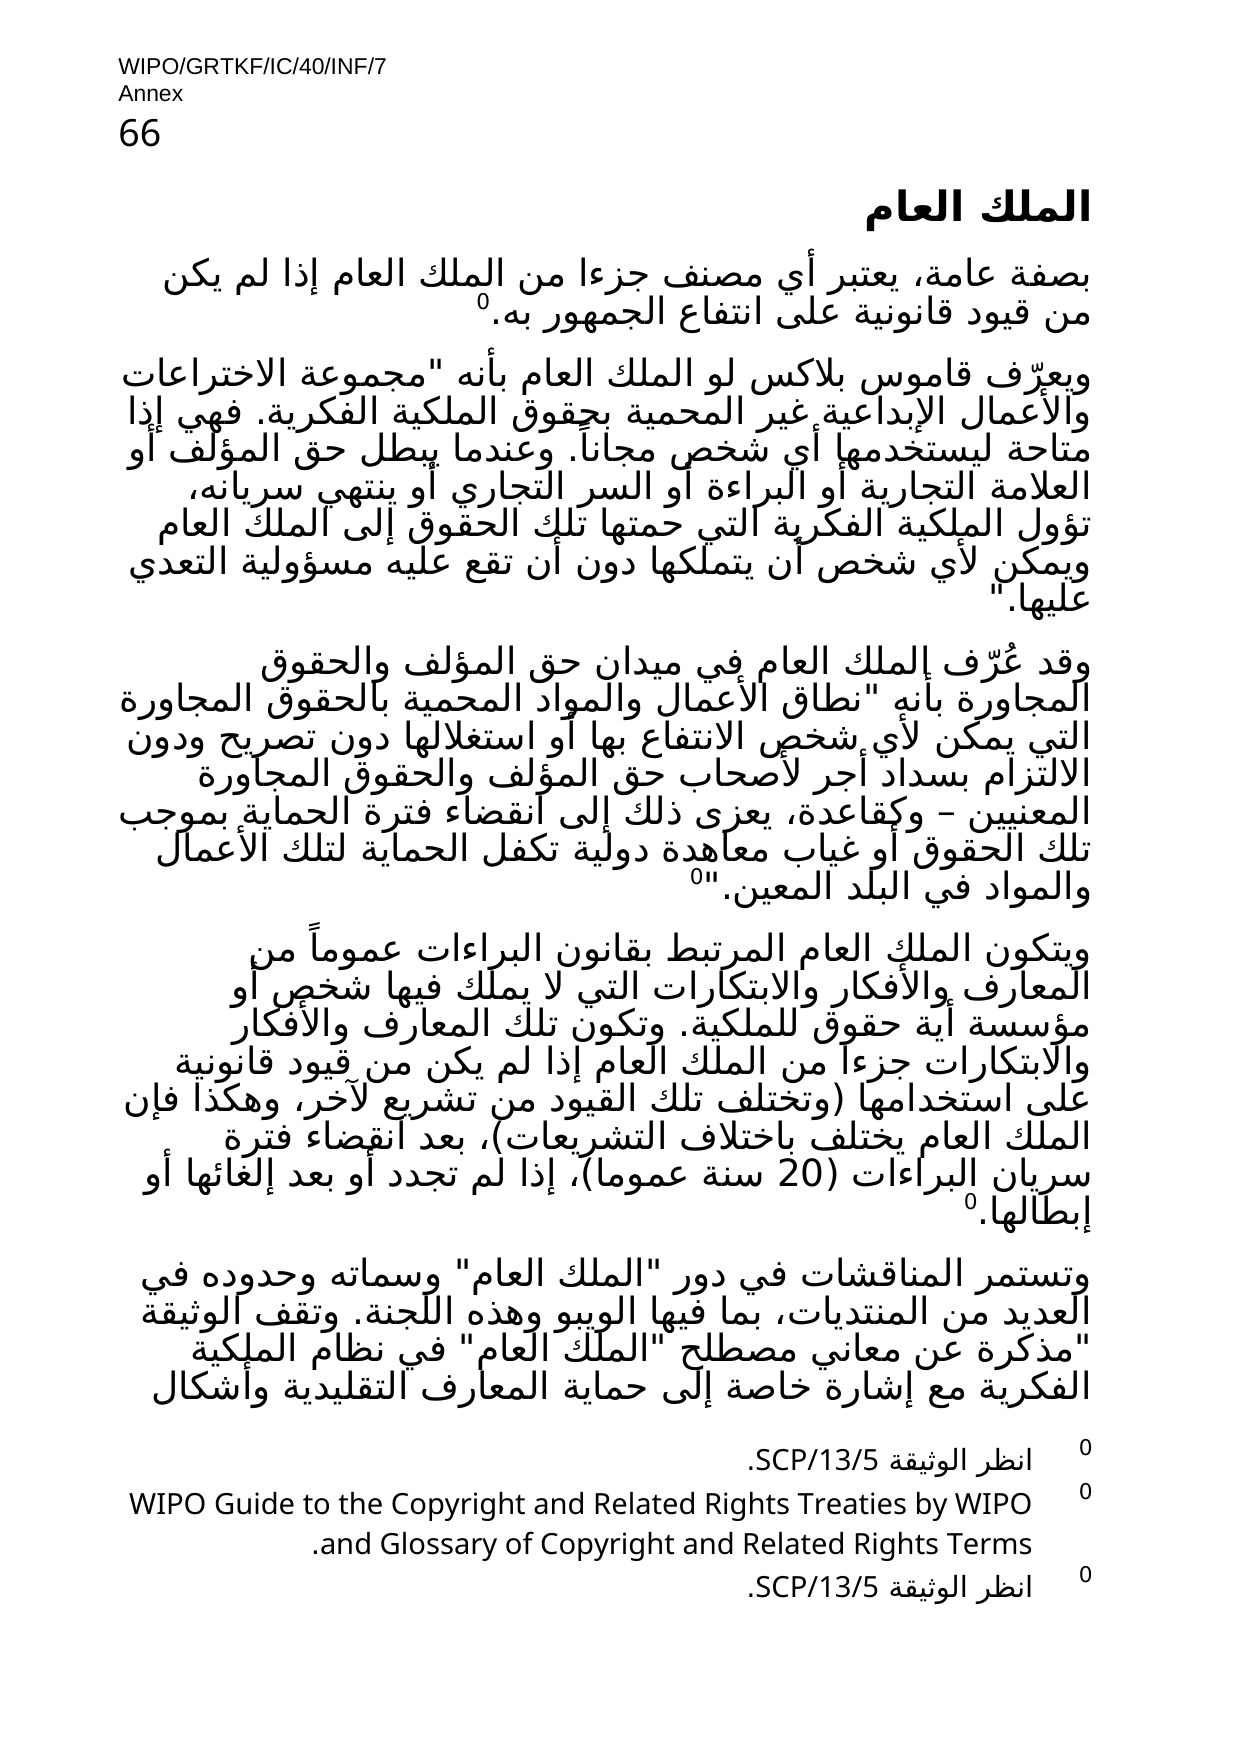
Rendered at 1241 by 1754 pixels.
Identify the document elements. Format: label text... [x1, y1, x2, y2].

text ويعرّف قاموس بلاكس لو الملك العام بأنه "مجموعة الاختراعات والأعمال الإبداعية غير المحمية بحقوق الملكية الفكرية. فهي إذا متاحة ليستخدمها أي شخص مجاناً. وعندما يبطل حق المؤلف أو العلامة التجارية أو البراءة أو السر التجاري أو ينتهي سريانه، تؤول الملكية الفكرية التي حمتها تلك الحقوق إلى الملك العام ويمكن لأي شخص أن يتملكها دون أن تقع عليه مسؤولية التعدي عليها." [118, 357, 1092, 619]
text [118, 1257, 1092, 1407]
text وقد عُرّف الملك العام في ميدان حق المؤلف والحقوق المجاورة بأنه "نطاق الأعمال والمواد المحمية بالحقوق المجاورة التي يمكن لأي شخص الانتفاع بها أو استغلالها دون تصريح ودون الالتزام بسداد أجر لأصحاب حق المؤلف والحقوق المجاورة المعنيين – وكقاعدة، يعزى ذلك إلى انقضاء فترة الحماية بموجب تلك الحقوق أو غياب معاهدة دولية تكفل الحماية لتلك الأعمال والمواد في البلد المعين." [118, 644, 1092, 907]
text ويتكون الملك العام المرتبط بقانون البراءات عموماً من المعارف والأفكار والابتكارات التي لا يملك فيها شخص أو مؤسسة أية حقوق للملكية. وتكون تلك المعارف والأفكار والابتكارات جزءا من الملك العام إذا لم يكن من قيود قانونية على استخدامها (وتختلف تلك القيود من تشريع لآخر، وهكذا فإن الملك العام يختلف باختلاف التشريعات)، بعد انقضاء فترة سريان البراءات (20 سنة عموما)، إذا لم تجدد أو بعد إلغائها أو إبطالها. [118, 932, 1092, 1232]
subtitle الملك العام [118, 183, 1092, 232]
text بصفة عامة، يعتبر أي مصنف جزءا من الملك العام إذا لم يكن من قيود قانونية على انتفاع الجمهور به. [118, 257, 1092, 332]
